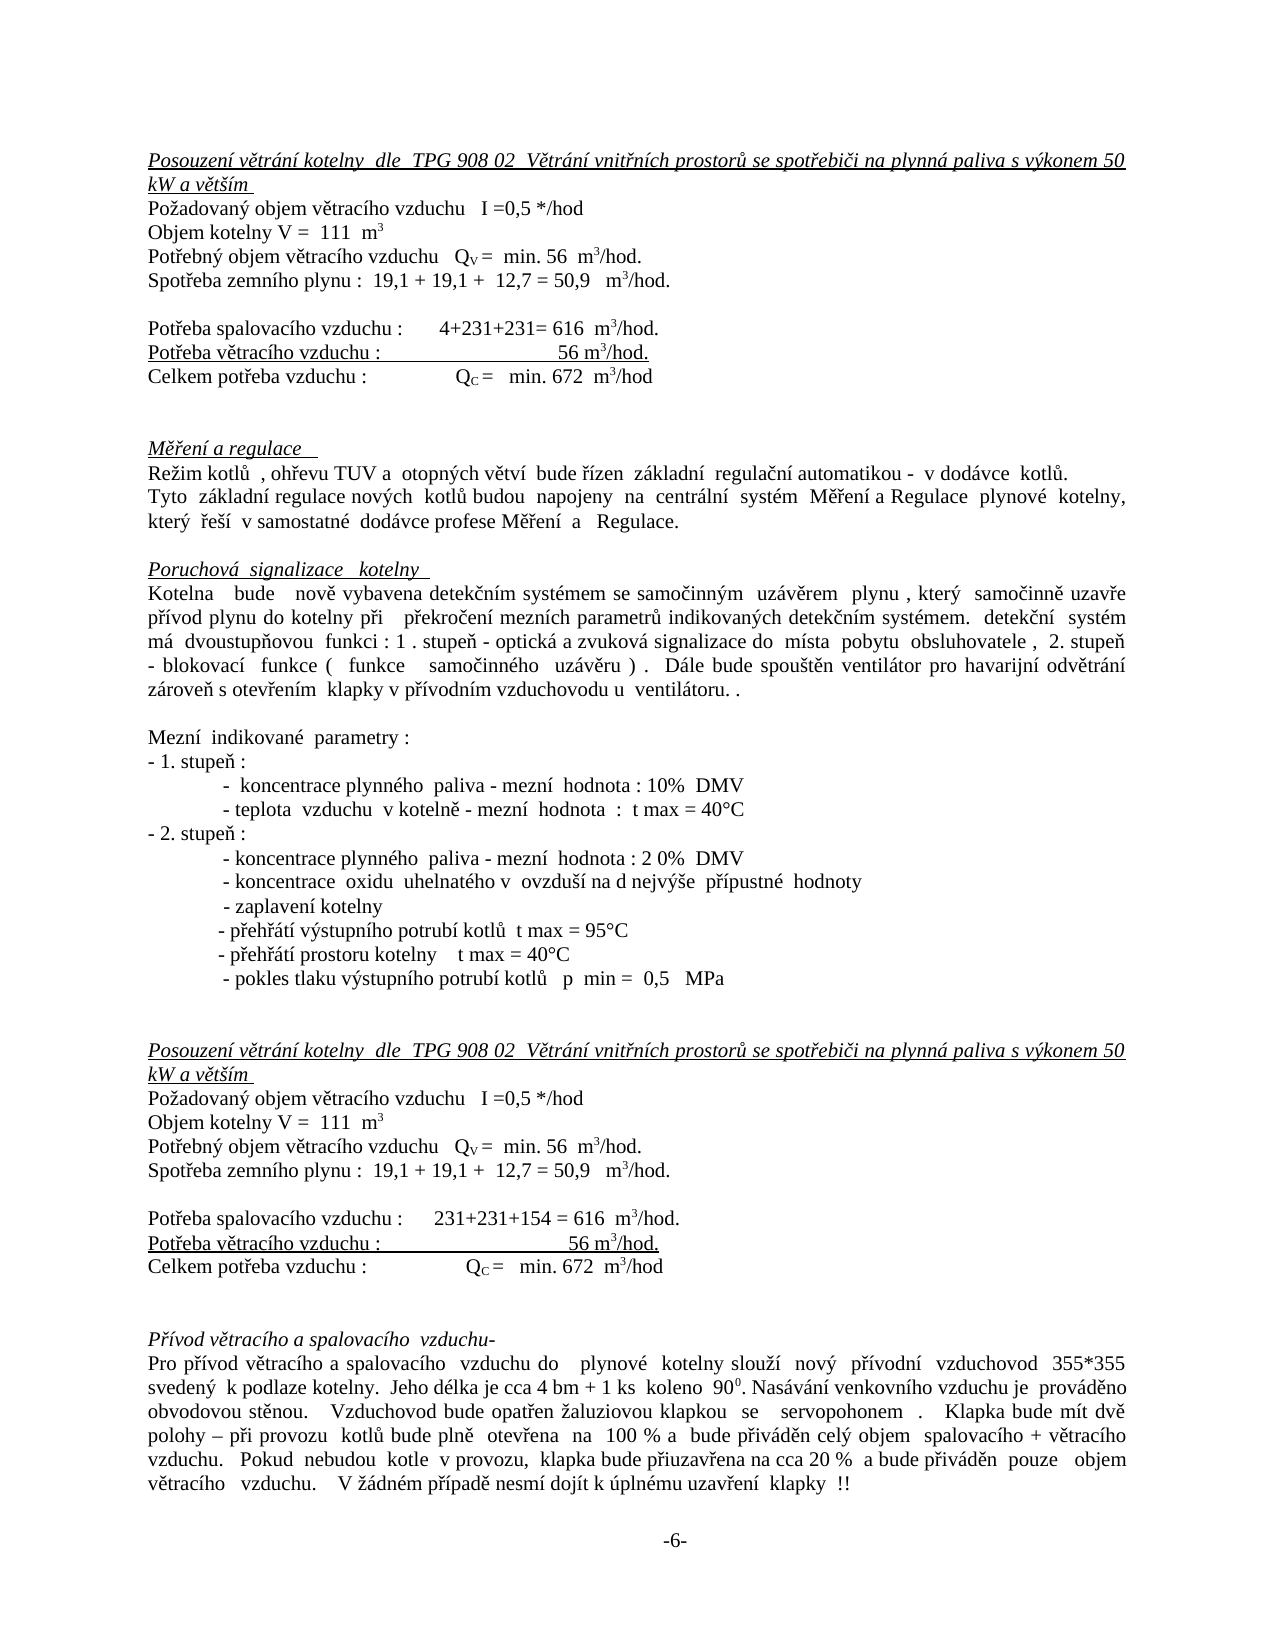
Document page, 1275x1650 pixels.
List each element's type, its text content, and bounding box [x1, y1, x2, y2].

text Celkem potřeba vzduchu : QC = min. 672 m3/hod [148, 1254, 1127, 1278]
text Potřeba větracího vzduchu : 56 m3/hod. [148, 340, 1127, 364]
text Celkem potřeba vzduchu : QC = min. 672 m3/hod [148, 364, 1127, 388]
text Objem kotelny V = 111 m3 [148, 1110, 1127, 1134]
text Poruchová signalizace kotelny [148, 557, 1127, 581]
text - koncentrace plynného paliva - mezní hodnota : 10% DMV [148, 773, 1127, 797]
text Spotřeba zemního plynu : 19,1 + 19,1 + 12,7 = 50,9 m3/hod. [148, 268, 1127, 292]
text Požadovaný objem větracího vzduchu I =0,5 */hod [148, 196, 1127, 220]
text Pro přívod větracího a spalovacího vzduchu do plynové kotelny slouží nový přívodní vzduchovod 355*355 svedený k podlaze kotelny. Jeho délka je cca 4 bm + 1 ks koleno 900. Nasávání venkovního vzduchu je prováděno obvodovou stěnou. Vzduchovod bude opatřen žaluziovou klapkou se servopohonem . Klapka bude mít dvě polohy – při provozu kotlů bude plně otevřena na 100 % a bude přiváděn celý objem spalovacího + větracího vzduchu. Pokud nebudou kotle v provozu, klapka bude přiuzavřena na cca 20 % a bude přiváděn pouze objem větracího vzduchu. V žádném případě nesmí dojít k úplnému uzavření klapky !! [148, 1351, 1127, 1495]
text Požadovaný objem větracího vzduchu I =0,5 */hod [148, 1086, 1127, 1110]
text Objem kotelny V = 111 m3 [148, 220, 1127, 244]
text Spotřeba zemního plynu : 19,1 + 19,1 + 12,7 = 50,9 m3/hod. [148, 1158, 1127, 1182]
text - přehřátí prostoru kotelny t max = 40°C [213, 942, 1127, 966]
text - 1. stupeň : [148, 749, 1127, 773]
text Měření a regulace [148, 436, 1127, 460]
text Potřeba spalovacího vzduchu : 4+231+231= 616 m3/hod. [148, 316, 1127, 340]
text Režim kotlů , ohřevu TUV a otopných větví bude řízen základní regulační automatikou - v dodávce kotlů. [148, 460, 1127, 484]
text Potřeba spalovacího vzduchu : 231+231+154 = 616 m3/hod. [148, 1206, 1127, 1230]
text - koncentrace plynného paliva - mezní hodnota : 2 0% DMV [148, 845, 1127, 869]
text Potřeba větracího vzduchu : 56 m3/hod. [148, 1230, 1127, 1254]
text Potřebný objem větracího vzduchu QV = min. 56 m3/hod. [148, 244, 1127, 268]
text - 2. stupeň : [148, 821, 1127, 845]
text Mezní indikované parametry : [148, 725, 1127, 749]
text - koncentrace oxidu uhelnatého v ovzduší na d nejvýše přípustné hodnoty [148, 869, 1127, 893]
text - zaplavení kotelny [213, 893, 1127, 918]
text Přívod větracího a spalovacího vzduchu- [148, 1327, 1127, 1351]
text - teplota vzduchu v kotelně - mezní hodnota : t max = 40°C [148, 797, 1127, 821]
text Posouzení větrání kotelny dle TPG 908 02 Větrání vnitřních prostorů se spotřebiči na plynná paliva s výkonem 50 kW a větším [148, 1038, 1127, 1086]
text Potřebný objem větracího vzduchu QV = min. 56 m3/hod. [148, 1134, 1127, 1158]
text Tyto základní regulace nových kotlů budou napojeny na centrální systém Měření a Regulace plynové kotelny, který řeší v samostatné dodávce profese Měření a Regulace. [148, 484, 1127, 533]
text - přehřátí výstupního potrubí kotlů t max = 95°C [213, 918, 1127, 942]
text Kotelna bude nově vybavena detekčním systémem se samočinným uzávěrem plynu , který samočinně uzavře přívod plynu do kotelny při překročení mezních parametrů indikovaných detekčním systémem. detekční systém má dvoustupňovou funkci : 1 . stupeň - optická a zvuková signalizace do místa pobytu obsluhovatele , 2. stupeň - blokovací funkce ( funkce samočinného uzávěru ) . Dále bude spouštěn ventilátor pro havarijní odvětrání zároveň s otevřením klapky v přívodním vzduchovodu u ventilátoru. . [148, 581, 1127, 701]
text Posouzení větrání kotelny dle TPG 908 02 Větrání vnitřních prostorů se spotřebiči na plynná paliva s výkonem 50 kW a větším [148, 148, 1127, 196]
text - pokles tlaku výstupního potrubí kotlů p min = 0,5 MPa [148, 966, 1127, 990]
